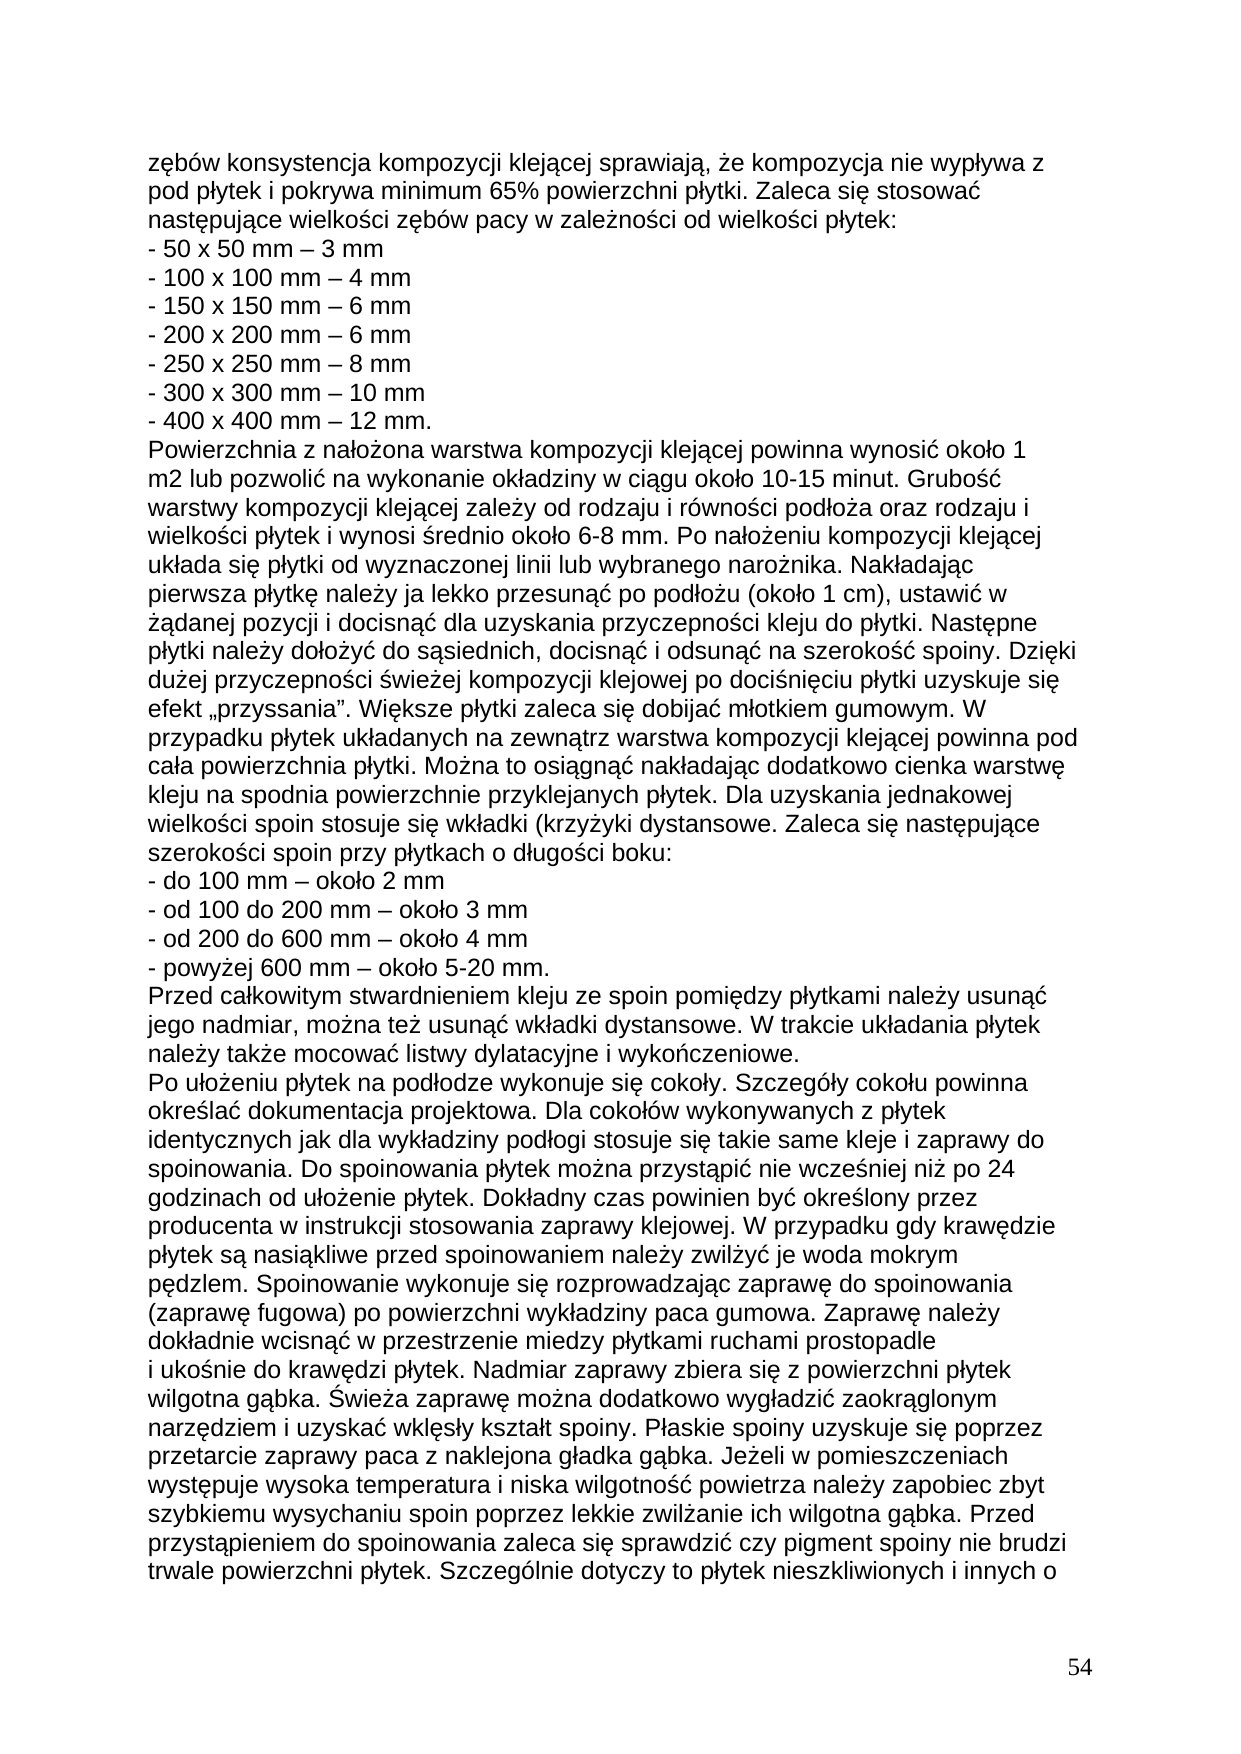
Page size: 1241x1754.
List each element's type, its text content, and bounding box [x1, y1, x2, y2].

text - do 100 mm – około 2 mm [148, 866, 1093, 895]
text Po ułożeniu płytek na podłodze wykonuje się cokoły. Szczegóły cokołu powinna [148, 1068, 1093, 1096]
text godzinach od ułożenie płytek. Dokładny czas powinien być określony przez [148, 1183, 1093, 1211]
text występuje wysoka temperatura i niska wilgotność powietrza należy zapobiec zbyt [148, 1470, 1093, 1499]
text pędzlem. Spoinowanie wykonuje się rozprowadzając zaprawę do spoinowania [148, 1269, 1093, 1298]
text płytki należy dołożyć do sąsiednich, docisnąć i odsunąć na szerokość spoiny. Dzięki dużej przyczepności świeżej kompozycji klejowej po dociśnięciu płytki uzyskuje się efekt „przyssania”. Większe płytki zaleca się dobijać młotkiem gumowym. W przypadku płytek układanych na zewnątrz warstwa kompozycji klejącej powinna pod cała powierzchnia płytki. Można to osiągnąć nakładając dodatkowo cienka warstwę kleju na spodnia powierzchnie przyklejanych płytek. Dla uzyskania jednakowej wielkości spoin stosuje się wkładki (krzyżyki dystansowe. Zaleca się następujące szerokości spoin przy płytkach o długości boku: [148, 636, 1093, 866]
text - 300 x 300 mm – 10 mm [148, 378, 1093, 406]
text jego nadmiar, można też usunąć wkładki dystansowe. W trakcie układania płytek [148, 1010, 1093, 1039]
text dokładnie wcisnąć w przestrzenie miedzy płytkami ruchami prostopadle [148, 1326, 1093, 1355]
text zębów konsystencja kompozycji klejącej sprawiają, że kompozycja nie wypływa z [148, 148, 1093, 176]
text identycznych jak dla wykładziny podłogi stosuje się takie same kleje i zaprawy do [148, 1125, 1093, 1154]
text spoinowania. Do spoinowania płytek można przystąpić nie wcześniej niż po 24 [148, 1154, 1093, 1183]
text - od 100 do 200 mm – około 3 mm [148, 895, 1093, 924]
text - 400 x 400 mm – 12 mm. [148, 406, 1093, 435]
text żądanej pozycji i docisnąć dla uzyskania przyczepności kleju do płytki. Następne [148, 608, 1093, 636]
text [148, 1499, 1093, 1585]
text pierwsza płytkę należy ja lekko przesunąć po podłożu (około 1 cm), ustawić w [148, 579, 1093, 608]
text - 200 x 200 mm – 6 mm [148, 320, 1093, 349]
text Powierzchnia z nałożona warstwa kompozycji klejącej powinna wynosić około 1 [148, 435, 1093, 464]
text - 250 x 250 mm – 8 mm [148, 349, 1093, 378]
text płytek są nasiąkliwe przed spoinowaniem należy zwilżyć je woda mokrym [148, 1240, 1093, 1269]
text - 100 x 100 mm – 4 mm [148, 263, 1093, 291]
text - powyżej 600 mm – około 5-20 mm. [148, 953, 1093, 981]
text wielkości płytek i wynosi średnio około 6-8 mm. Po nałożeniu kompozycji klejącej [148, 521, 1093, 550]
text producenta w instrukcji stosowania zaprawy klejowej. W przypadku gdy krawędzie [148, 1211, 1093, 1240]
text wilgotna gąbka. Świeża zaprawę można dodatkowo wygładzić zaokrąglonym [148, 1384, 1093, 1413]
text warstwy kompozycji klejącej zależy od rodzaju i równości podłoża oraz rodzaju i [148, 493, 1093, 521]
text - od 200 do 600 mm – około 4 mm [148, 924, 1093, 953]
text określać dokumentacja projektowa. Dla cokołów wykonywanych z płytek [148, 1096, 1093, 1125]
text (zaprawę fugowa) po powierzchni wykładziny paca gumowa. Zaprawę należy [148, 1298, 1093, 1326]
text narzędziem i uzyskać wklęsły kształt spoiny. Płaskie spoiny uzyskuje się poprzez [148, 1413, 1093, 1441]
text - 150 x 150 mm – 6 mm [148, 291, 1093, 320]
text m2 lub pozwolić na wykonanie okładziny w ciągu około 10-15 minut. Grubość [148, 464, 1093, 493]
text Przed całkowitym stwardnieniem kleju ze spoin pomiędzy płytkami należy usunąć [148, 981, 1093, 1010]
text należy także mocować listwy dylatacyjne i wykończeniowe. [148, 1039, 1093, 1068]
text - 50 x 50 mm – 3 mm [148, 234, 1093, 263]
text i ukośnie do krawędzi płytek. Nadmiar zaprawy zbiera się z powierzchni płytek [148, 1355, 1093, 1384]
text przetarcie zaprawy paca z naklejona gładka gąbka. Jeżeli w pomieszczeniach [148, 1441, 1093, 1470]
text następujące wielkości zębów pacy w zależności od wielkości płytek: [148, 205, 1093, 234]
text pod płytek i pokrywa minimum 65% powierzchni płytki. Zaleca się stosować [148, 176, 1093, 205]
text układa się płytki od wyznaczonej linii lub wybranego narożnika. Nakładając [148, 550, 1093, 579]
